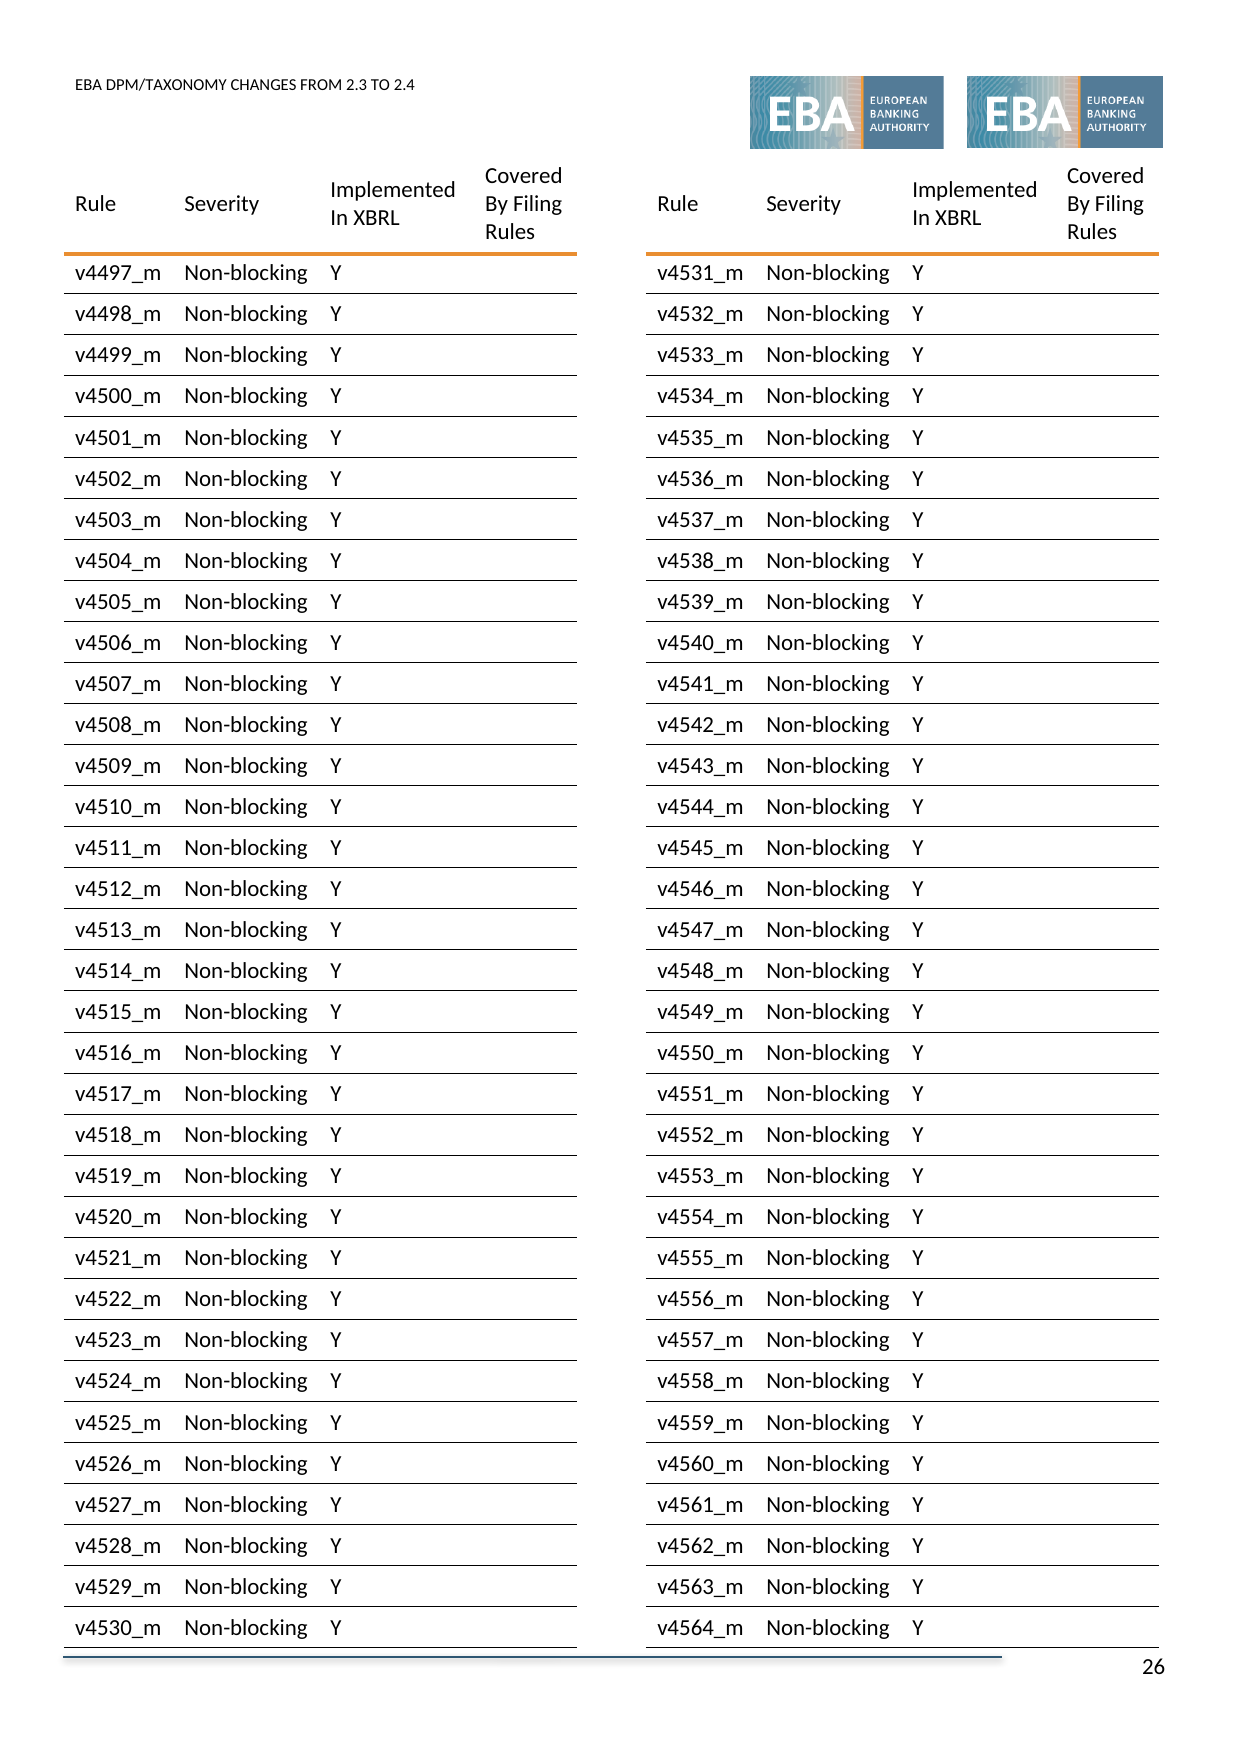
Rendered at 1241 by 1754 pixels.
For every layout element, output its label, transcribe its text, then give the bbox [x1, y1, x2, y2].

table_cell Y [319, 868, 474, 908]
table_header Implemented In XBRL [319, 155, 474, 252]
table_cell Non-blocking [755, 1156, 901, 1196]
table_cell v4548_m [646, 950, 755, 990]
table_cell Y [901, 1484, 1056, 1524]
table_cell v4561_m [646, 1484, 755, 1524]
table_cell [474, 1607, 577, 1647]
table_cell Non-blocking [755, 1320, 901, 1360]
table_cell v4506_m [64, 622, 173, 662]
table_cell v4537_m [646, 499, 755, 539]
picture [750, 76, 944, 149]
table_cell [474, 335, 577, 375]
table_cell v4555_m [646, 1238, 755, 1278]
table_cell [1056, 909, 1159, 949]
picture [967, 76, 1163, 148]
table_cell Non-blocking [173, 745, 319, 785]
table_cell Y [901, 540, 1056, 580]
table_cell Y [901, 622, 1056, 662]
table_cell [474, 663, 577, 703]
table_cell Non-blocking [173, 581, 319, 621]
table_cell Y [319, 417, 474, 457]
table_cell Y [901, 1361, 1056, 1401]
table_cell [1056, 1402, 1159, 1442]
table_cell [1056, 827, 1159, 867]
table_cell Y [901, 1115, 1056, 1154]
table_cell [1056, 1115, 1159, 1154]
table_cell Non-blocking [755, 704, 901, 744]
table_cell Y [319, 827, 474, 867]
table_cell [1056, 745, 1159, 785]
table_cell Non-blocking [173, 499, 319, 539]
table_cell Non-blocking [755, 745, 901, 785]
table_cell [474, 622, 577, 662]
table_cell Y [319, 581, 474, 621]
table_cell v4535_m [646, 417, 755, 457]
table_cell v4526_m [64, 1443, 173, 1483]
table_cell v4540_m [646, 622, 755, 662]
table_cell Y [901, 376, 1056, 416]
table_cell v4531_m [646, 256, 755, 293]
table_cell Non-blocking [755, 868, 901, 908]
table_cell Y [319, 950, 474, 990]
table_cell v4516_m [64, 1033, 173, 1072]
table_cell v4519_m [64, 1156, 173, 1196]
table_cell [1056, 294, 1159, 334]
table_cell Non-blocking [755, 1279, 901, 1319]
table_header Severity [173, 155, 319, 252]
table_cell Y [901, 1566, 1056, 1606]
table_cell v4500_m [64, 376, 173, 416]
table_cell Y [901, 1443, 1056, 1483]
table_cell Y [319, 786, 474, 826]
table_cell v4510_m [64, 786, 173, 826]
table_cell Non-blocking [755, 499, 901, 539]
table_cell Non-blocking [755, 256, 901, 293]
table_cell v4562_m [646, 1525, 755, 1565]
table_cell Non-blocking [173, 1443, 319, 1483]
table_cell Non-blocking [755, 335, 901, 375]
table_cell v4563_m [646, 1566, 755, 1606]
table_cell Y [901, 1033, 1056, 1072]
table_cell Non-blocking [755, 1484, 901, 1524]
table_cell Non-blocking [755, 909, 901, 949]
table_cell [1056, 663, 1159, 703]
table_cell Y [319, 458, 474, 498]
table_cell [1056, 1074, 1159, 1113]
table_cell Non-blocking [173, 1115, 319, 1154]
table_cell Y [319, 991, 474, 1031]
table_cell Non-blocking [173, 1279, 319, 1319]
table_cell v4527_m [64, 1484, 173, 1524]
table_cell [1056, 540, 1159, 580]
table_cell v4528_m [64, 1525, 173, 1565]
table_cell v4557_m [646, 1320, 755, 1360]
table_cell Y [319, 704, 474, 744]
table_cell Non-blocking [173, 786, 319, 826]
table_cell Y [319, 622, 474, 662]
table_cell Non-blocking [173, 663, 319, 703]
table_cell Y [901, 581, 1056, 621]
table_cell v4546_m [646, 868, 755, 908]
table_cell [474, 1156, 577, 1196]
table_cell Y [901, 1279, 1056, 1319]
table_cell [1056, 1238, 1159, 1278]
table_cell [1056, 581, 1159, 621]
table_cell [474, 1566, 577, 1606]
table_cell [474, 1279, 577, 1319]
table_cell Non-blocking [755, 622, 901, 662]
table_cell v4511_m [64, 827, 173, 867]
table_cell Y [901, 256, 1056, 293]
table_cell Non-blocking [755, 1197, 901, 1237]
table_cell Y [901, 909, 1056, 949]
table_cell v4552_m [646, 1115, 755, 1154]
table_cell v4518_m [64, 1115, 173, 1154]
table_cell Y [319, 499, 474, 539]
table_cell [1056, 1320, 1159, 1360]
table_cell v4517_m [64, 1074, 173, 1113]
table_cell Non-blocking [173, 1156, 319, 1196]
table_cell [1056, 704, 1159, 744]
table_cell Non-blocking [755, 1402, 901, 1442]
table_cell Non-blocking [755, 1115, 901, 1154]
table_cell [1056, 1607, 1159, 1647]
table_cell [1056, 622, 1159, 662]
table_cell v4501_m [64, 417, 173, 457]
table_cell [1056, 335, 1159, 375]
table_cell v4525_m [64, 1402, 173, 1442]
table_cell Y [319, 294, 474, 334]
table_cell Y [901, 499, 1056, 539]
table_cell Non-blocking [755, 1607, 901, 1647]
table_cell [1056, 868, 1159, 908]
table_cell Y [319, 1238, 474, 1278]
table_cell [474, 1443, 577, 1483]
table_cell [1056, 1361, 1159, 1401]
table_cell Y [319, 1320, 474, 1360]
table_cell v4499_m [64, 335, 173, 375]
table_cell Y [319, 1279, 474, 1319]
table_cell Y [319, 540, 474, 580]
table_cell [474, 827, 577, 867]
table_cell Non-blocking [755, 950, 901, 990]
table_header Severity [755, 155, 901, 252]
table_cell Y [319, 1525, 474, 1565]
table_cell v4507_m [64, 663, 173, 703]
table_cell v4542_m [646, 704, 755, 744]
table_cell [474, 376, 577, 416]
table_cell Y [319, 1115, 474, 1154]
table_cell Y [901, 1156, 1056, 1196]
table_cell Y [319, 1197, 474, 1237]
table_cell v4521_m [64, 1238, 173, 1278]
table_header Covered By Filing Rules [474, 155, 577, 252]
table_cell v4549_m [646, 991, 755, 1031]
table_cell Non-blocking [755, 991, 901, 1031]
table_cell [474, 1238, 577, 1278]
table_cell Y [901, 786, 1056, 826]
table_cell Non-blocking [173, 1197, 319, 1237]
table_cell v4544_m [646, 786, 755, 826]
table_cell [1056, 376, 1159, 416]
table_cell Non-blocking [755, 376, 901, 416]
table_cell [474, 1402, 577, 1442]
table_cell [1056, 1279, 1159, 1319]
table_cell v4550_m [646, 1033, 755, 1072]
table_cell Y [319, 376, 474, 416]
table_cell v4559_m [646, 1402, 755, 1442]
table_cell Y [319, 909, 474, 949]
table_cell Non-blocking [755, 1033, 901, 1072]
table_cell Y [901, 950, 1056, 990]
table_cell Non-blocking [755, 827, 901, 867]
table_cell Non-blocking [755, 294, 901, 334]
table_cell [474, 1197, 577, 1237]
table_cell [474, 294, 577, 334]
table_cell [474, 499, 577, 539]
table_cell [1056, 1033, 1159, 1072]
table_cell v4498_m [64, 294, 173, 334]
table_cell [474, 256, 577, 293]
table_cell v4514_m [64, 950, 173, 990]
table_cell [1056, 1156, 1159, 1196]
table_cell Non-blocking [755, 581, 901, 621]
table_cell [1056, 1484, 1159, 1524]
table_cell Y [319, 745, 474, 785]
table_cell v4534_m [646, 376, 755, 416]
table_cell v4538_m [646, 540, 755, 580]
table_cell [1056, 499, 1159, 539]
table_cell Y [319, 663, 474, 703]
table_cell Y [319, 1484, 474, 1524]
table_cell Y [901, 458, 1056, 498]
table_cell [474, 1074, 577, 1113]
table_cell Y [319, 1033, 474, 1072]
table_cell v4504_m [64, 540, 173, 580]
table_cell Non-blocking [173, 1320, 319, 1360]
table_cell Y [319, 1443, 474, 1483]
table_cell [474, 1525, 577, 1565]
table_cell v4543_m [646, 745, 755, 785]
table_header Rule [64, 155, 173, 252]
table_cell v4553_m [646, 1156, 755, 1196]
table_cell Non-blocking [173, 950, 319, 990]
table_cell Non-blocking [173, 458, 319, 498]
table_cell Y [319, 1361, 474, 1401]
table_cell [474, 540, 577, 580]
table_cell v4547_m [646, 909, 755, 949]
table_cell Y [901, 868, 1056, 908]
table_cell [474, 458, 577, 498]
table_cell Y [319, 1074, 474, 1113]
table_cell [1056, 256, 1159, 293]
table_cell Non-blocking [173, 704, 319, 744]
table_cell [474, 1033, 577, 1072]
table_cell Y [901, 417, 1056, 457]
table_cell [474, 745, 577, 785]
table_cell Non-blocking [173, 540, 319, 580]
table_cell v4533_m [646, 335, 755, 375]
table_cell Non-blocking [173, 991, 319, 1031]
table_cell v4556_m [646, 1279, 755, 1319]
table_cell Non-blocking [173, 1566, 319, 1606]
table_cell [474, 991, 577, 1031]
table_cell v4513_m [64, 909, 173, 949]
table_cell [474, 1484, 577, 1524]
table_cell v4554_m [646, 1197, 755, 1237]
table_cell Non-blocking [755, 417, 901, 457]
table_cell v4530_m [64, 1607, 173, 1647]
table_cell v4560_m [646, 1443, 755, 1483]
table_cell v4503_m [64, 499, 173, 539]
table_cell v4509_m [64, 745, 173, 785]
table_cell Non-blocking [755, 786, 901, 826]
table_header Covered By Filing Rules [1056, 155, 1159, 252]
table_cell Non-blocking [173, 1074, 319, 1113]
table_cell Y [901, 294, 1056, 334]
table_cell Y [901, 1402, 1056, 1442]
table_cell Non-blocking [173, 868, 319, 908]
table_cell Y [319, 335, 474, 375]
table_cell Non-blocking [173, 827, 319, 867]
table_cell v4564_m [646, 1607, 755, 1647]
table_cell [1056, 458, 1159, 498]
table_header Rule [646, 155, 755, 252]
table_cell Non-blocking [173, 294, 319, 334]
table_cell Y [901, 1607, 1056, 1647]
table_cell v4551_m [646, 1074, 755, 1113]
table_cell v4539_m [646, 581, 755, 621]
table_cell v4529_m [64, 1566, 173, 1606]
table_cell Y [901, 663, 1056, 703]
table_cell v4505_m [64, 581, 173, 621]
table_cell [474, 581, 577, 621]
table_cell v4497_m [64, 256, 173, 293]
table_cell Non-blocking [173, 335, 319, 375]
table_cell Y [901, 1525, 1056, 1565]
table_cell Non-blocking [173, 256, 319, 293]
table_cell v4536_m [646, 458, 755, 498]
table_cell Y [319, 1156, 474, 1196]
table_cell [1056, 1566, 1159, 1606]
table_cell v4541_m [646, 663, 755, 703]
table_cell Non-blocking [755, 1074, 901, 1113]
table_cell [1056, 417, 1159, 457]
table_cell Non-blocking [173, 1361, 319, 1401]
table_cell Non-blocking [755, 1525, 901, 1565]
table_cell [1056, 950, 1159, 990]
table_cell v4520_m [64, 1197, 173, 1237]
table_cell [474, 950, 577, 990]
table_cell Non-blocking [755, 1566, 901, 1606]
table_cell Y [319, 1402, 474, 1442]
table_cell [474, 786, 577, 826]
table_cell Y [901, 704, 1056, 744]
table_cell Non-blocking [173, 376, 319, 416]
table_cell Non-blocking [755, 1238, 901, 1278]
table_cell [474, 909, 577, 949]
table_cell Non-blocking [755, 458, 901, 498]
table_cell Non-blocking [173, 1402, 319, 1442]
table_header Implemented In XBRL [901, 155, 1056, 252]
table_cell Non-blocking [173, 622, 319, 662]
table_cell [1056, 1197, 1159, 1237]
table_cell Y [901, 335, 1056, 375]
table_cell Y [901, 1074, 1056, 1113]
table_cell Non-blocking [755, 1361, 901, 1401]
table_cell Y [901, 1320, 1056, 1360]
table_cell Non-blocking [173, 417, 319, 457]
table_cell v4515_m [64, 991, 173, 1031]
table_cell Y [901, 745, 1056, 785]
table_cell Non-blocking [173, 909, 319, 949]
table_cell Y [901, 991, 1056, 1031]
table_cell [1056, 1443, 1159, 1483]
table_cell v4532_m [646, 294, 755, 334]
table_cell [1056, 786, 1159, 826]
table_cell v4523_m [64, 1320, 173, 1360]
table_cell v4545_m [646, 827, 755, 867]
table_cell [474, 704, 577, 744]
table_cell Non-blocking [173, 1484, 319, 1524]
table_cell Non-blocking [173, 1238, 319, 1278]
table_cell v4558_m [646, 1361, 755, 1401]
table_cell [474, 868, 577, 908]
table_cell v4522_m [64, 1279, 173, 1319]
table_cell [474, 417, 577, 457]
table_cell Non-blocking [755, 663, 901, 703]
table_cell [474, 1320, 577, 1360]
table_cell Non-blocking [173, 1525, 319, 1565]
table_cell Y [319, 256, 474, 293]
table_cell Non-blocking [755, 1443, 901, 1483]
table_cell v4524_m [64, 1361, 173, 1401]
table_cell [474, 1115, 577, 1154]
table_cell Y [319, 1566, 474, 1606]
table_cell Y [901, 827, 1056, 867]
table_cell Y [901, 1197, 1056, 1237]
table_cell Non-blocking [755, 540, 901, 580]
table_cell Y [319, 1607, 474, 1647]
table_cell Non-blocking [173, 1033, 319, 1072]
table_cell [1056, 1525, 1159, 1565]
table_cell [474, 1361, 577, 1401]
table_cell Non-blocking [173, 1607, 319, 1647]
table_cell [1056, 991, 1159, 1031]
table_cell v4502_m [64, 458, 173, 498]
table_cell v4512_m [64, 868, 173, 908]
table_cell Y [901, 1238, 1056, 1278]
table_cell v4508_m [64, 704, 173, 744]
